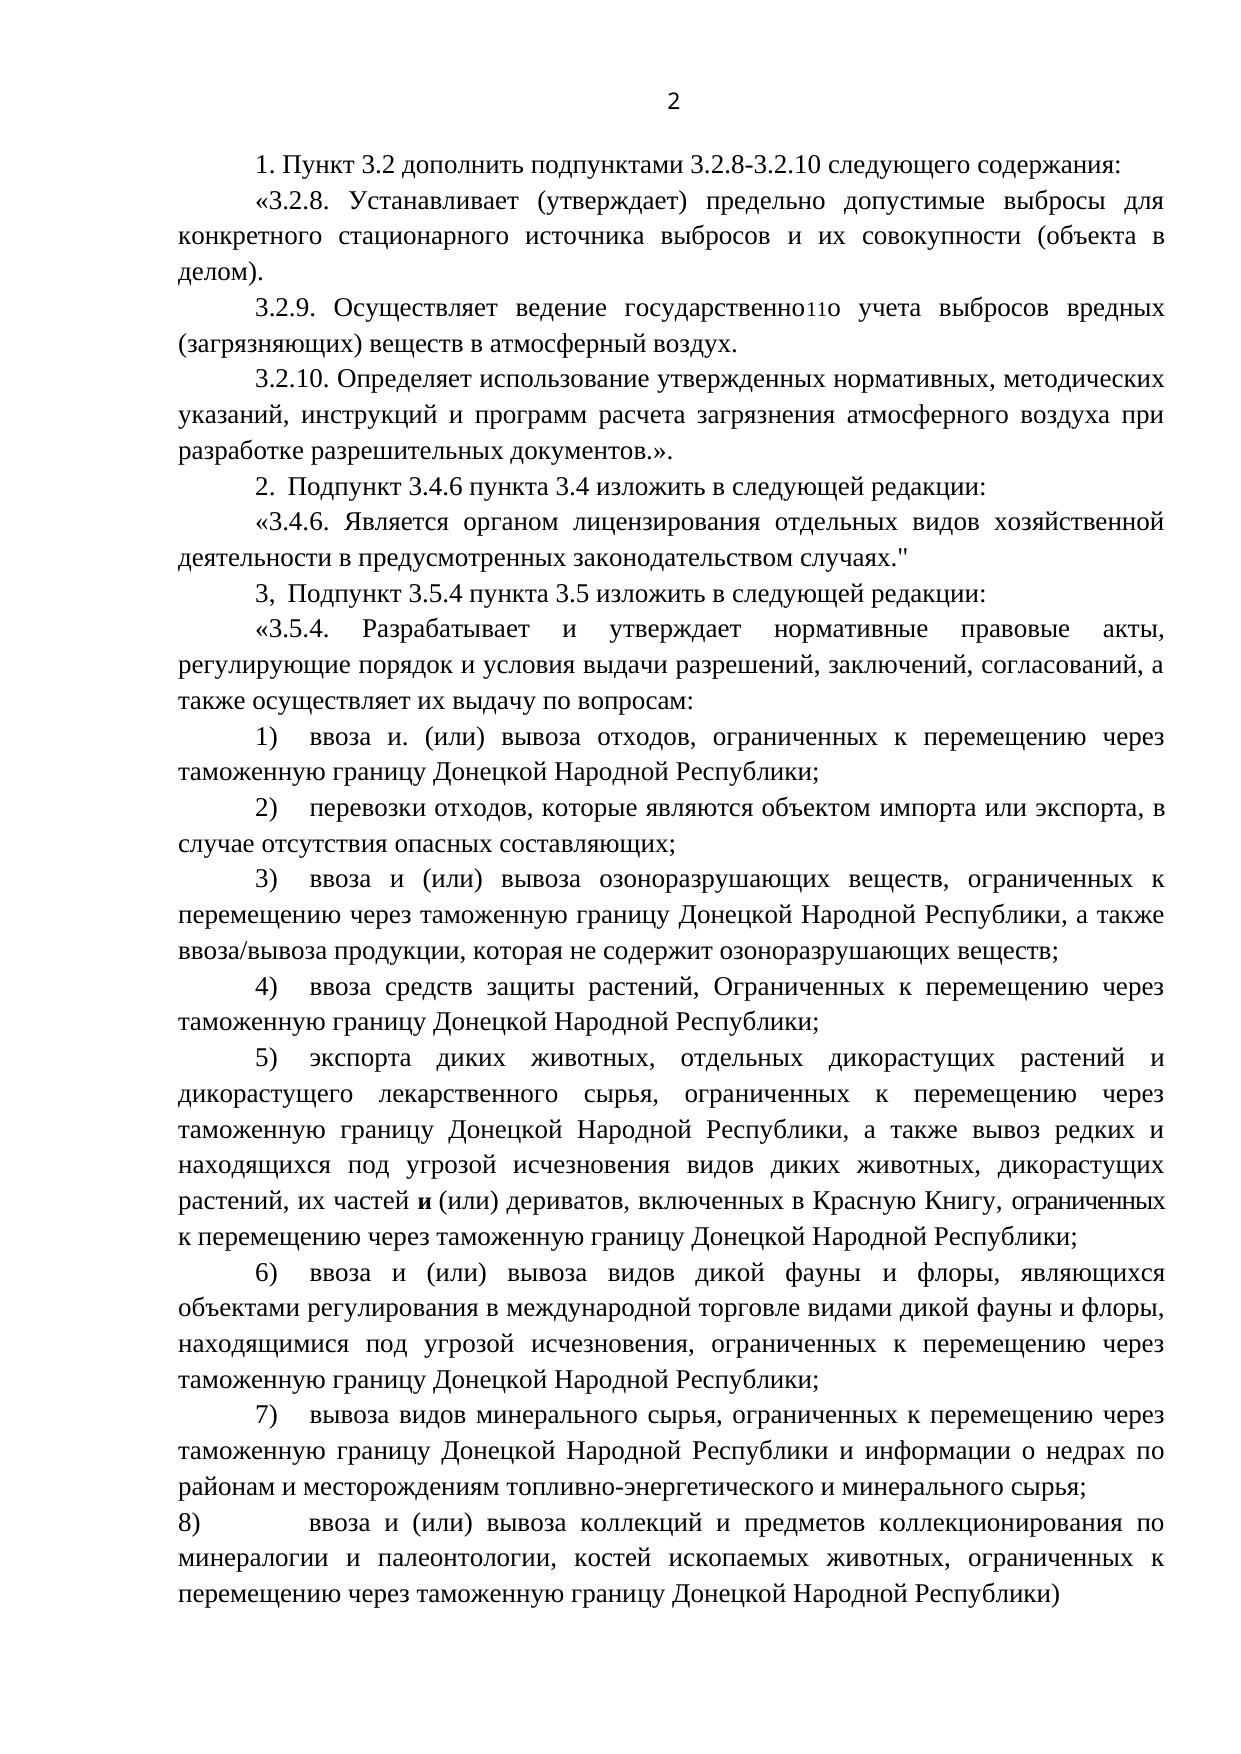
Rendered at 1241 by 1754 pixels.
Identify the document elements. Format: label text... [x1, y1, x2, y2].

list ввоза средств защиты растений, Ограниченных к перемещению через таможенную границу Донецкой Народной Республики; [178, 970, 1166, 1037]
list экспорта диких животных, отдельных дикорастущих растений и дикорастущего лекарственного сырья, ограниченных к перемещению через таможенную границу Донецкой Народной Республики, а также вывоз редких и находящихся под угрозой исчезновения видов диких животных, дикорастущих растений, их частей и (или) дериватов, включенных в Красную Книгу, ограниченных к перемещению через таможенную границу Донецкой Народной Республики; [178, 1041, 1166, 1251]
list перевозки отходов, которые являются объектом импорта или экспорта, в случае отсутствия опасных составляющих; [178, 791, 1166, 858]
text «3.5.4. Разрабатывает и утверждает нормативные правовые акты, регулирующие порядок и условия выдачи разрешений, заключений, согласований, а также осуществляет их выдачу по вопросам: [178, 612, 1166, 715]
list Подпункт 3.4.6 пункта 3.4 изложить в следующей редакции: [178, 469, 1166, 501]
list ввоза и (или) вывоза озоноразрушающих веществ, ограниченных к перемещению через таможенную границу Донецкой Народной Республики, а также ввоза/вывоза продукции, которая не содержит озоноразрушающих веществ; [178, 863, 1166, 965]
text «3.4.6. Является органом лицензирования отдельных видов хозяйственной деятельности в предусмотренных законодательством случаях." [178, 505, 1166, 572]
text 3.2.10. Определяет использование утвержденных нормативных, методических указаний, инструкций и программ расчета загрязнения атмосферного воздуха при разработке разрешительных документов.». [178, 362, 1166, 465]
list ввоза и (или) вывоза коллекций и предметов коллекционирования по минералогии и палеонтологии, костей ископаемых животных, ограниченных к перемещению через таможенную границу Донецкой Народной Республики) [178, 1506, 1166, 1608]
text «3.2.8. Устанавливает (утверждает) предельно допустимые выбросы для конкретного стационарного источника выбросов и их совокупности (объекта в делом). [178, 184, 1166, 286]
list ввоза и. (или) вывоза отходов, ограниченных к перемещению через таможенную границу Донецкой Народной Республики; [178, 720, 1166, 787]
list Подпункт 3.5.4 пункта 3.5 изложить в следующей редакции: [178, 577, 1166, 608]
list ввоза и (или) вывоза видов дикой фауны и флоры, являющихся объектами регулирования в международной торговле видами дикой фауны и флоры, находящимися под угрозой исчезновения, ограниченных к перемещению через таможенную границу Донецкой Народной Республики; [178, 1256, 1166, 1394]
list вывоза видов минерального сырья, ограниченных к перемещению через таможенную границу Донецкой Народной Республики и информации о недрах по районам и месторождениям топливно-энергетического и минерального сырья; [178, 1398, 1166, 1501]
text 3.2.9. Осуществляет ведение государственно11о учета выбросов вредных (загрязняющих) веществ в атмосферный воздух. [178, 291, 1166, 358]
text 1. Пункт 3.2 дополнить подпунктами 3.2.8-3.2.10 следующего содержания: [178, 148, 1166, 179]
